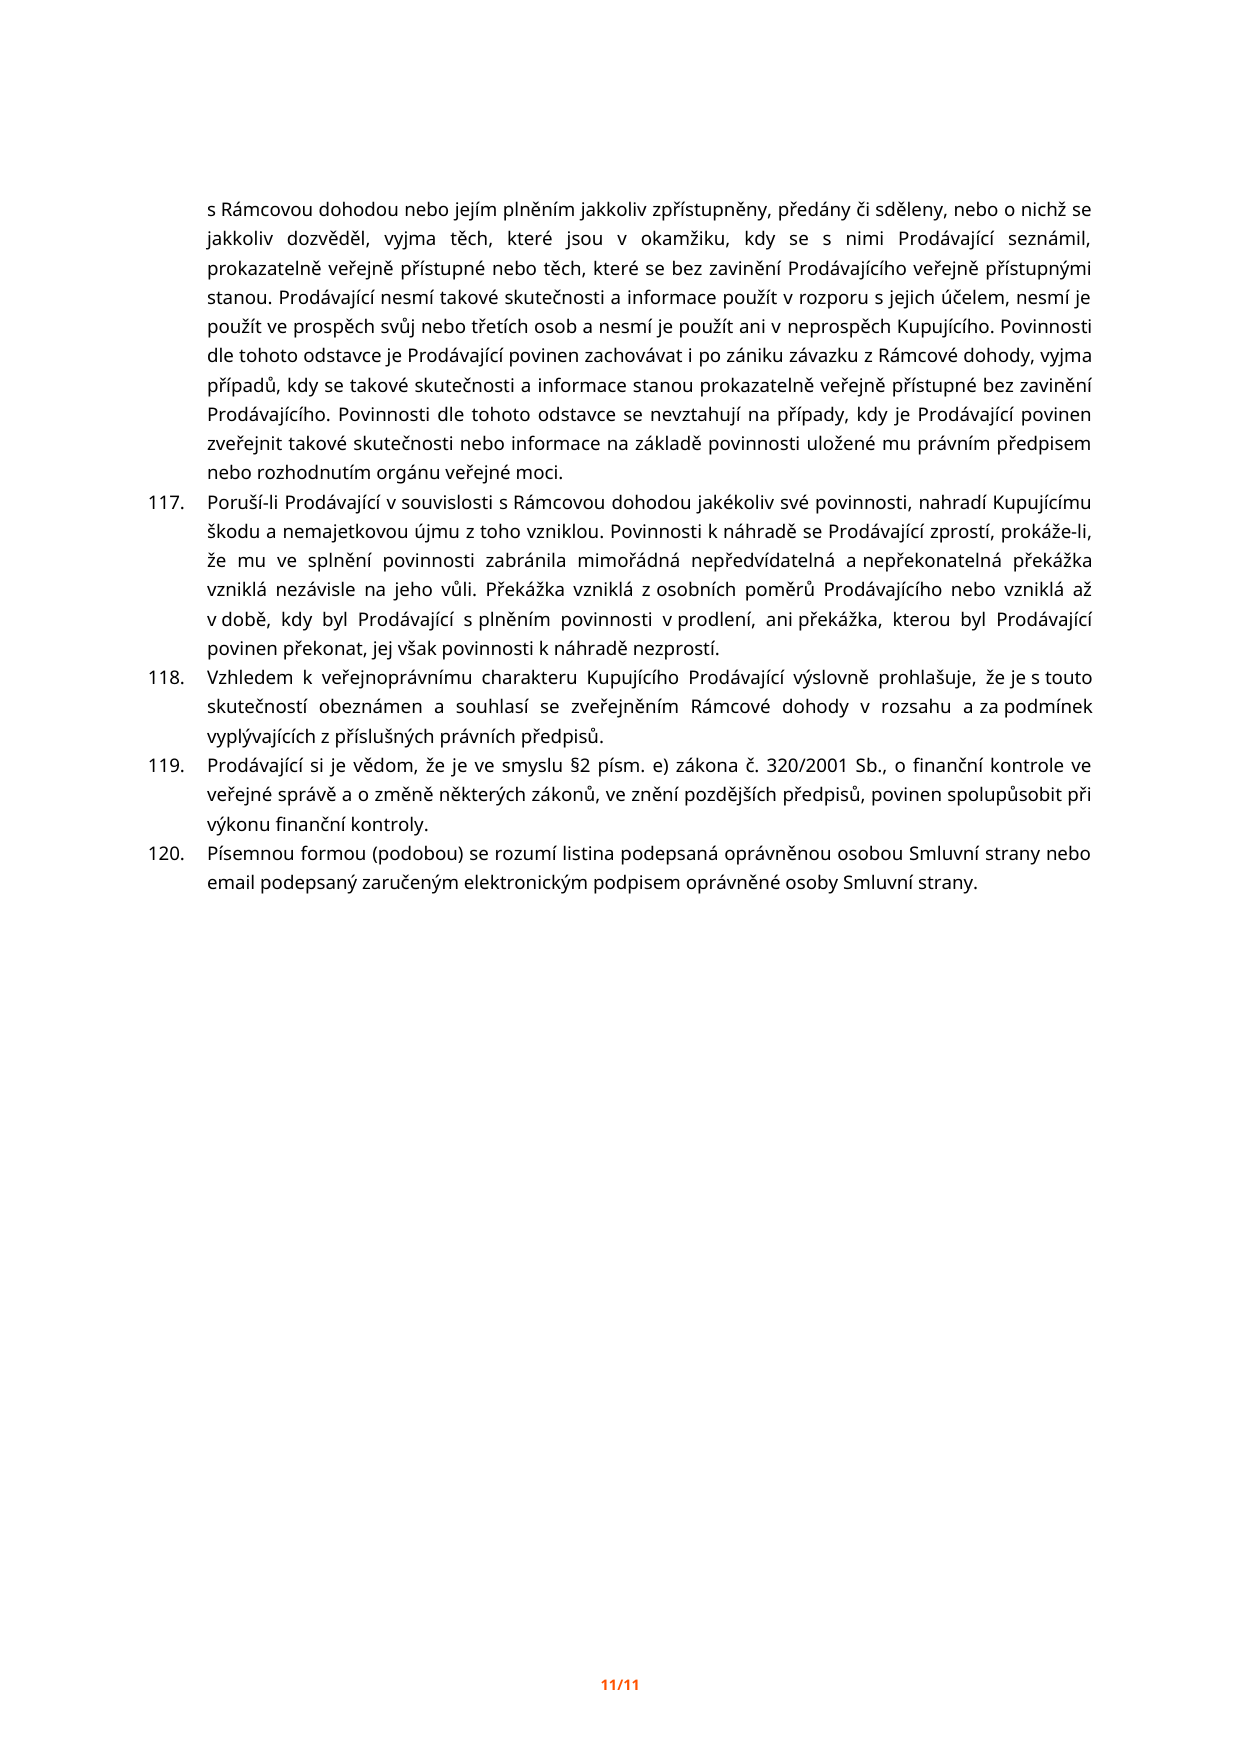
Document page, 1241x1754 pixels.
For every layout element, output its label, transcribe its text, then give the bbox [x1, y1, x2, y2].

list Prodávající si je vědom, že je ve smyslu §2 písm. e) zákona č. 320/2001 Sb., o finanční kontrole ve veřejné správě a o změně některých zákonů, ve znění pozdějších předpisů, povinen spolupůsobit při výkonu finanční kontroly. [148, 752, 1092, 836]
list Písemnou formou (podobou) se rozumí listina podepsaná oprávněnou osobou Smluvní strany nebo email podepsaný zaručeným elektronickým podpisem oprávněné osoby Smluvní strany. [148, 840, 1092, 895]
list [148, 196, 1092, 485]
list Vzhledem k veřejnoprávnímu charakteru Kupujícího Prodávající výslovně prohlašuje, že je s touto skutečností obeznámen a souhlasí se zveřejněním Rámcové dohody v rozsahu a za podmínek vyplývajících z příslušných právních předpisů. [148, 664, 1092, 749]
list Poruší-li Prodávající v souvislosti s Rámcovou dohodou jakékoliv své povinnosti, nahradí Kupujícímu škodu a nemajetkovou újmu z toho vzniklou. Povinnosti k náhradě se Prodávající zprostí, prokáže-li, že mu ve splnění povinnosti zabránila mimořádná nepředvídatelná a nepřekonatelná překážka vzniklá nezávisle na jeho vůli. Překážka vzniklá z osobních poměrů Prodávajícího nebo vzniklá až v době, kdy byl Prodávající s plněním povinnosti v prodlení, ani překážka, kterou byl Prodávající povinen překonat, jej však povinnosti k náhradě nezprostí. [148, 489, 1092, 661]
